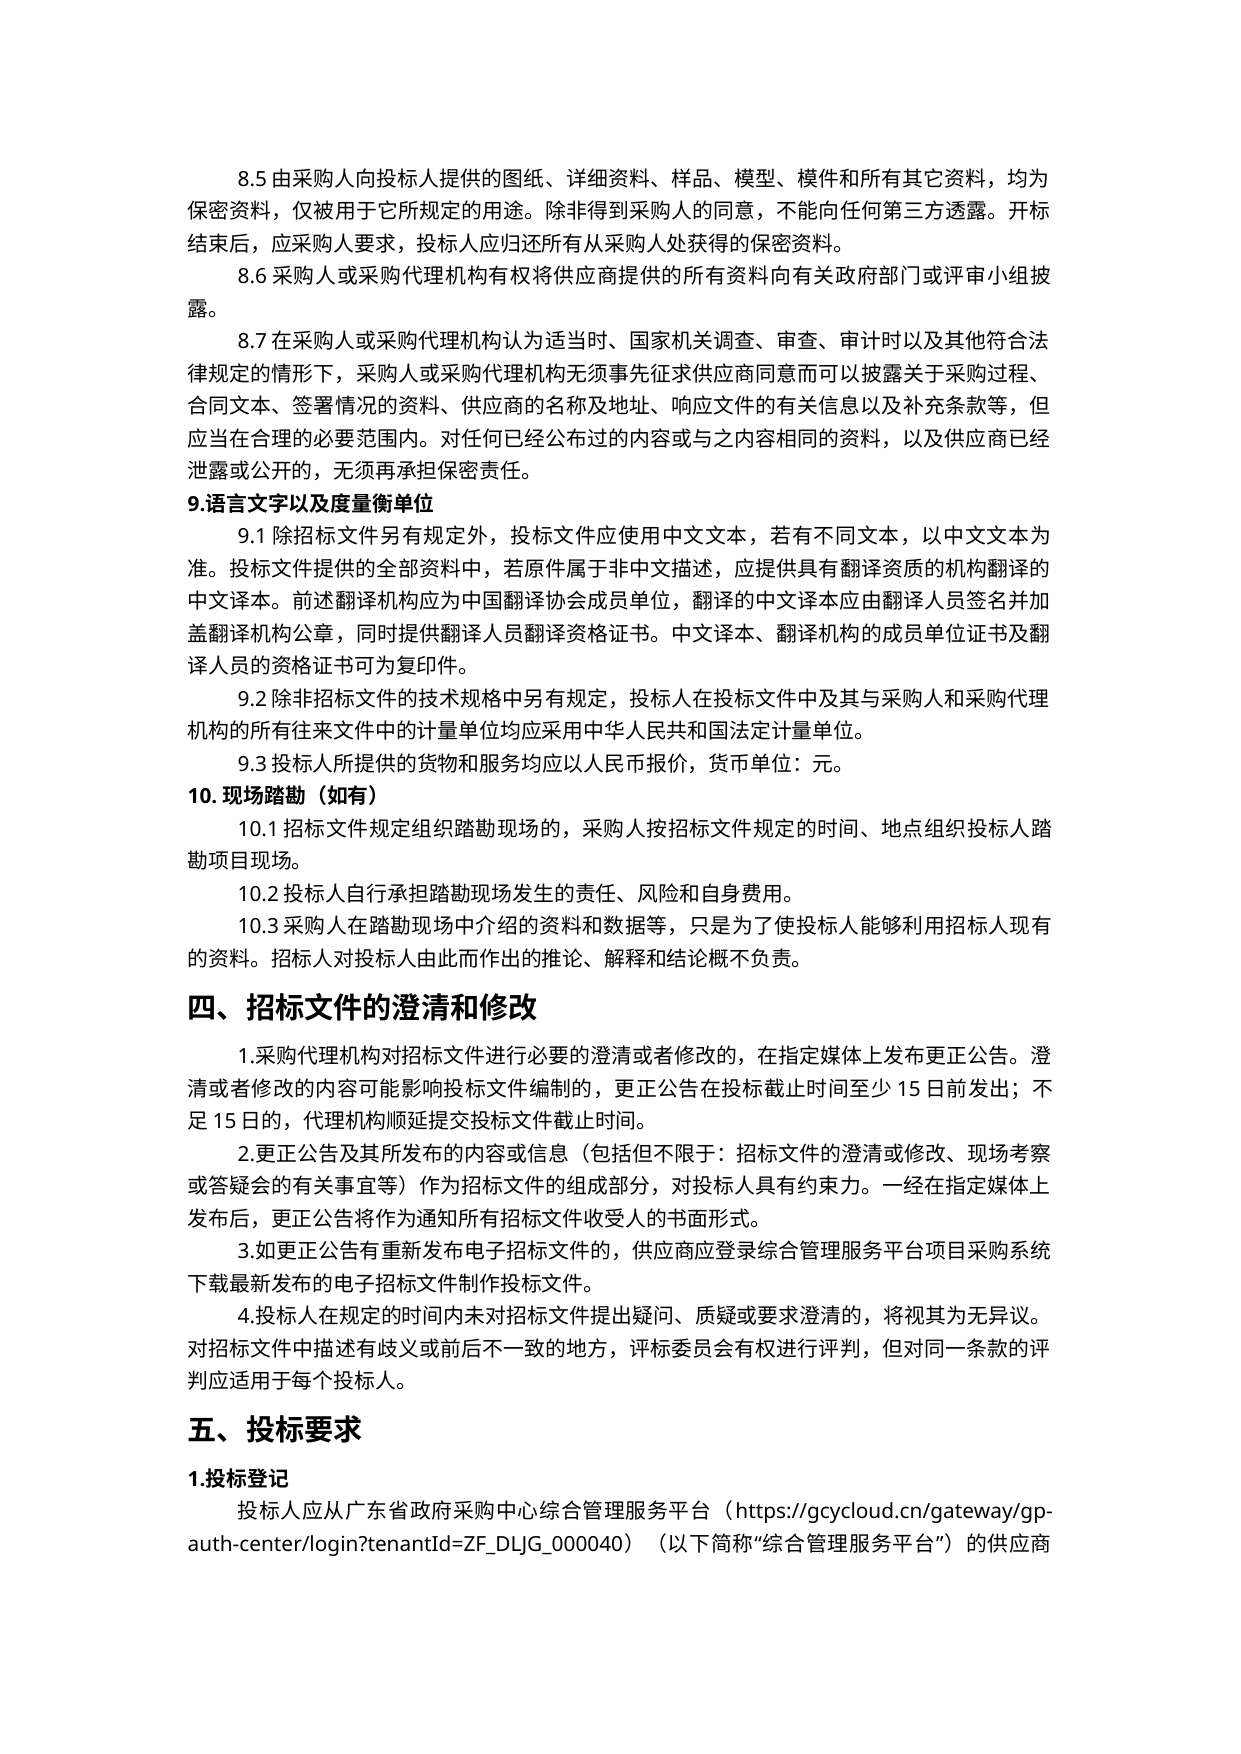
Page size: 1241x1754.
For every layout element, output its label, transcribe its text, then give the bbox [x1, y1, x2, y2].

text 四、招标文件的澄清和修改 [187, 974, 1053, 1039]
text 9.3投标人所提供的货物和服务均应以人民币报价，货币单位：元。 [187, 747, 1053, 779]
text 4.投标人在规定的时间内未对招标文件提出疑问、质疑或要求澄清的，将视其为无异议。对招标文件中描述有歧义或前后不一致的地方，评标委员会有权进行评判，但对同一条款的评判应适用于每个投标人。 [187, 1299, 1053, 1397]
text 1.投标登记 [187, 1462, 1053, 1494]
text 10.3采购人在踏勘现场中介绍的资料和数据等，只是为了使投标人能够利用招标人现有的资料。招标人对投标人由此而作出的推论、解释和结论概不负责。 [187, 909, 1053, 974]
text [187, 1494, 1053, 1559]
text 9.语言文字以及度量衡单位 [187, 487, 1053, 519]
text 10.2投标人自行承担踏勘现场发生的责任、风险和自身费用。 [187, 877, 1053, 909]
text 五、投标要求 [187, 1397, 1053, 1462]
text 3.如更正公告有重新发布电子招标文件的，供应商应登录综合管理服务平台项目采购系统下载最新发布的电子招标文件制作投标文件。 [187, 1234, 1053, 1299]
text 10.1招标文件规定组织踏勘现场的，采购人按招标文件规定的时间、地点组织投标人踏勘项目现场。 [187, 812, 1053, 877]
text 2.更正公告及其所发布的内容或信息（包括但不限于：招标文件的澄清或修改、现场考察或答疑会的有关事宜等）作为招标文件的组成部分，对投标人具有约束力。一经在指定媒体上发布后，更正公告将作为通知所有招标文件收受人的书面形式。 [187, 1137, 1053, 1234]
text 8.6采购人或采购代理机构有权将供应商提供的所有资料向有关政府部门或评审小组披露。 [187, 259, 1053, 324]
text 8.7在采购人或采购代理机构认为适当时、国家机关调查、审查、审计时以及其他符合法律规定的情形下，采购人或采购代理机构无须事先征求供应商同意而可以披露关于采购过程、合同文本、签署情况的资料、供应商的名称及地址、响应文件的有关信息以及补充条款等，但应当在合理的必要范围内。对任何已经公布过的内容或与之内容相同的资料，以及供应商已经泄露或公开的，无须再承担保密责任。 [187, 324, 1053, 487]
text 1.采购代理机构对招标文件进行必要的澄清或者修改的，在指定媒体上发布更正公告。澄清或者修改的内容可能影响投标文件编制的，更正公告在投标截止时间至少15日前发出；不足15日的，代理机构顺延提交投标文件截止时间。 [187, 1039, 1053, 1137]
text 10. 现场踏勘（如有） [187, 779, 1053, 812]
text 9.1除招标文件另有规定外，投标文件应使用中文文本，若有不同文本，以中文文本为准。投标文件提供的全部资料中，若原件属于非中文描述，应提供具有翻译资质的机构翻译的中文译本。前述翻译机构应为中国翻译协会成员单位，翻译的中文译本应由翻译人员签名并加盖翻译机构公章，同时提供翻译人员翻译资格证书。中文译本、翻译机构的成员单位证书及翻译人员的资格证书可为复印件。 [187, 519, 1053, 682]
text 8.5由采购人向投标人提供的图纸、详细资料、样品、模型、模件和所有其它资料，均为保密资料，仅被用于它所规定的用途。除非得到采购人的同意，不能向任何第三方透露。开标结束后，应采购人要求，投标人应归还所有从采购人处获得的保密资料。 [187, 162, 1053, 259]
text 9.2除非招标文件的技术规格中另有规定，投标人在投标文件中及其与采购人和采购代理机构的所有往来文件中的计量单位均应采用中华人民共和国法定计量单位。 [187, 682, 1053, 747]
